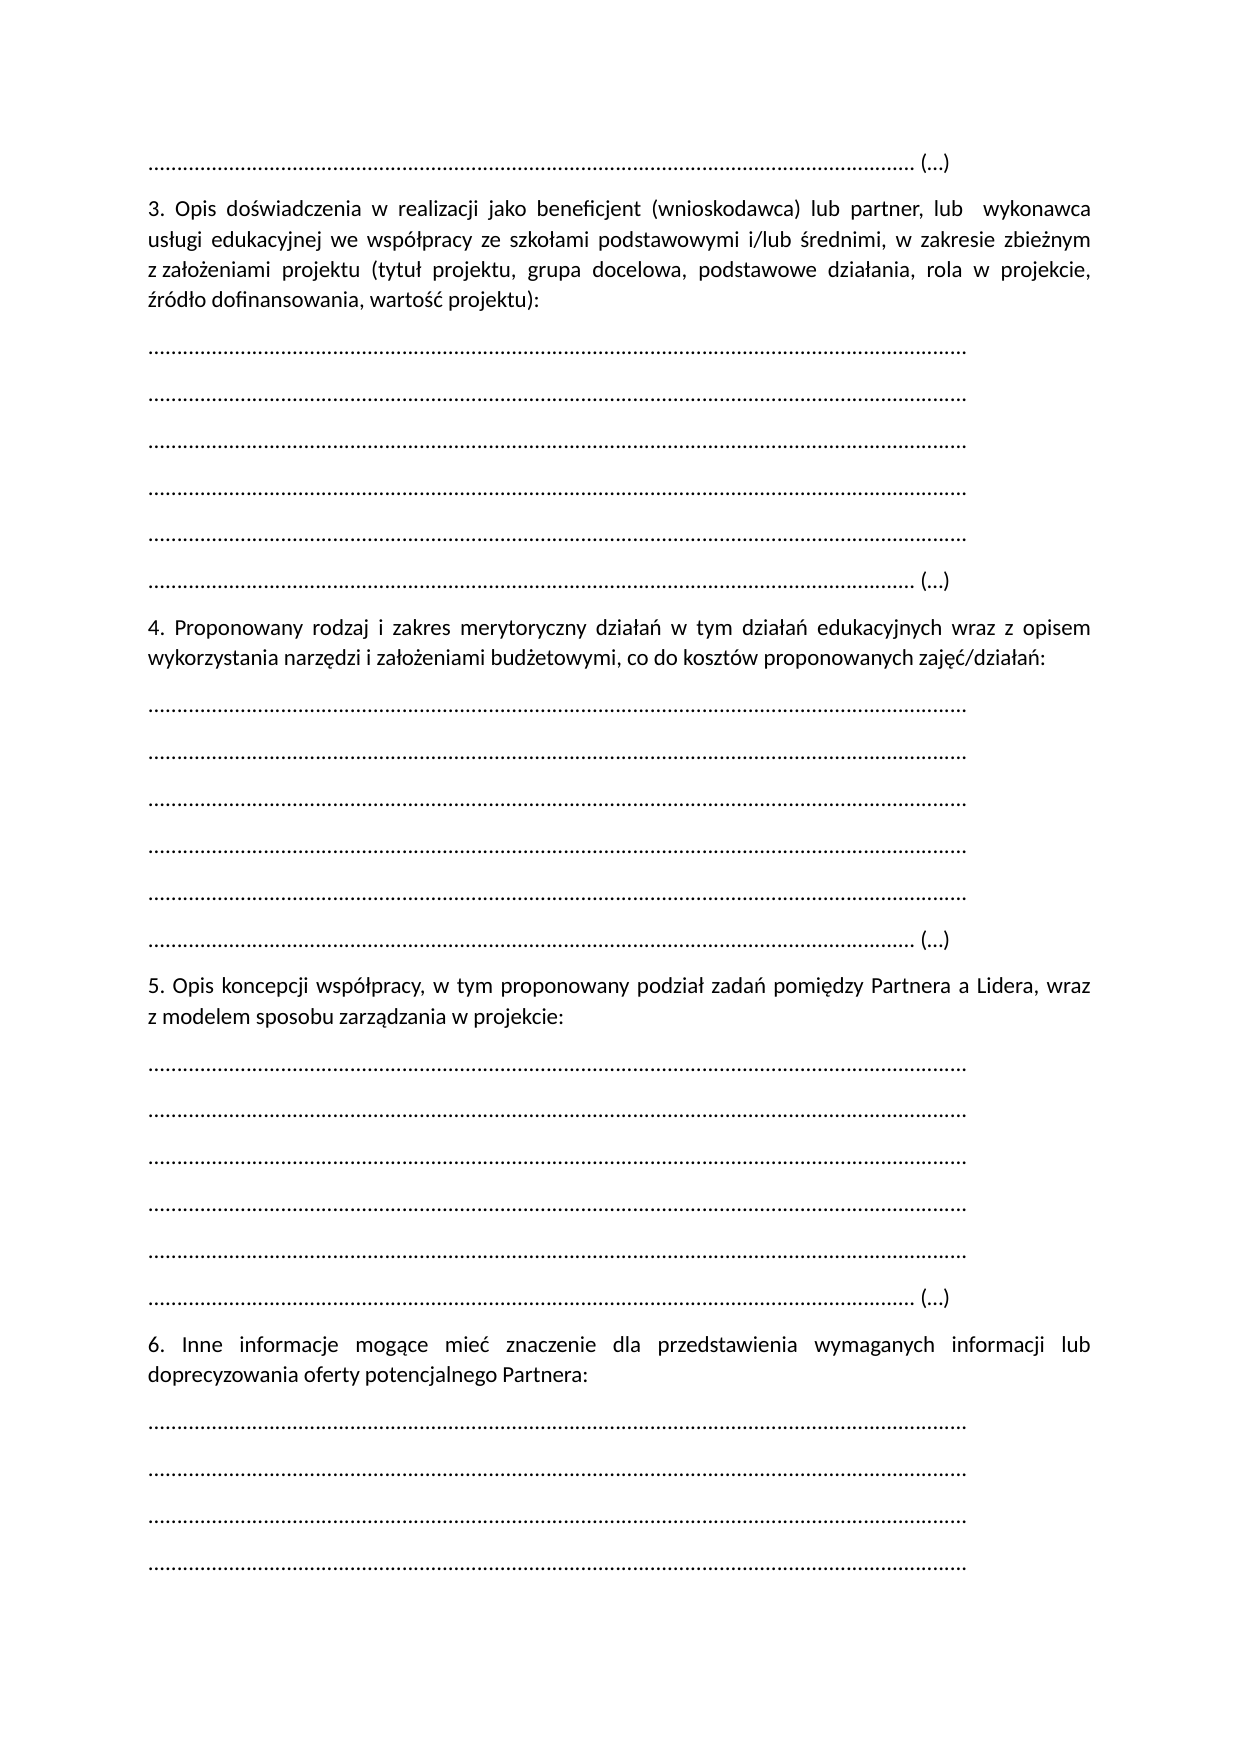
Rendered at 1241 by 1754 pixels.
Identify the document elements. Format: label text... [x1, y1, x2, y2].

text .............................................................................................................................................. [148, 878, 1093, 906]
text 5. Opis koncepcji współpracy, w tym proponowany podział zadań pomiędzy Partnera a Lidera, wraz z modelem sposobu zarządzania w projekcie: [148, 972, 1093, 1030]
text 6. Inne informacje mogące mieć znaczenie dla przedstawienia wymaganych informacji lub doprecyzowania oferty potencjalnego Partnera: [148, 1330, 1093, 1388]
text .............................................................................................................................................. [148, 1049, 1093, 1077]
text ..................................................................................................................................... (…) [148, 925, 1093, 953]
text .............................................................................................................................................. [148, 690, 1093, 718]
text .............................................................................................................................................. [148, 831, 1093, 859]
text ..................................................................................................................................... (…) [148, 566, 1093, 594]
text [148, 1501, 1093, 1529]
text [148, 1548, 1093, 1576]
text .............................................................................................................................................. [148, 1407, 1093, 1435]
text .............................................................................................................................................. [148, 1236, 1093, 1264]
text 4. Proponowany rodzaj i zakres merytoryczny działań w tym działań edukacyjnych wraz z opisem wykorzystania narzędzi i założeniami budżetowymi, co do kosztów proponowanych zajęć/działań: [148, 613, 1093, 671]
text ..................................................................................................................................... (…) [148, 1283, 1093, 1311]
text .............................................................................................................................................. [148, 379, 1093, 407]
text .............................................................................................................................................. [148, 426, 1093, 454]
text .............................................................................................................................................. [148, 332, 1093, 360]
text ..................................................................................................................................... (…) [148, 148, 1093, 176]
text .............................................................................................................................................. [148, 1189, 1093, 1217]
text .............................................................................................................................................. [148, 473, 1093, 501]
text .............................................................................................................................................. [148, 784, 1093, 812]
text .............................................................................................................................................. [148, 737, 1093, 765]
text .............................................................................................................................................. [148, 1454, 1093, 1482]
text .............................................................................................................................................. [148, 1096, 1093, 1123]
text .............................................................................................................................................. [148, 519, 1093, 547]
text .............................................................................................................................................. [148, 1142, 1093, 1170]
text 3. Opis doświadczenia w realizacji jako beneficjent (wnioskodawca) lub partner, lub wykonawca usługi edukacyjnej we współpracy ze szkołami podstawowymi i/lub średnimi, w zakresie zbieżnym z założeniami projektu (tytuł projektu, grupa docelowa, podstawowe działania, rola w projekcie, źródło dofinansowania, wartość projektu): [148, 194, 1093, 313]
